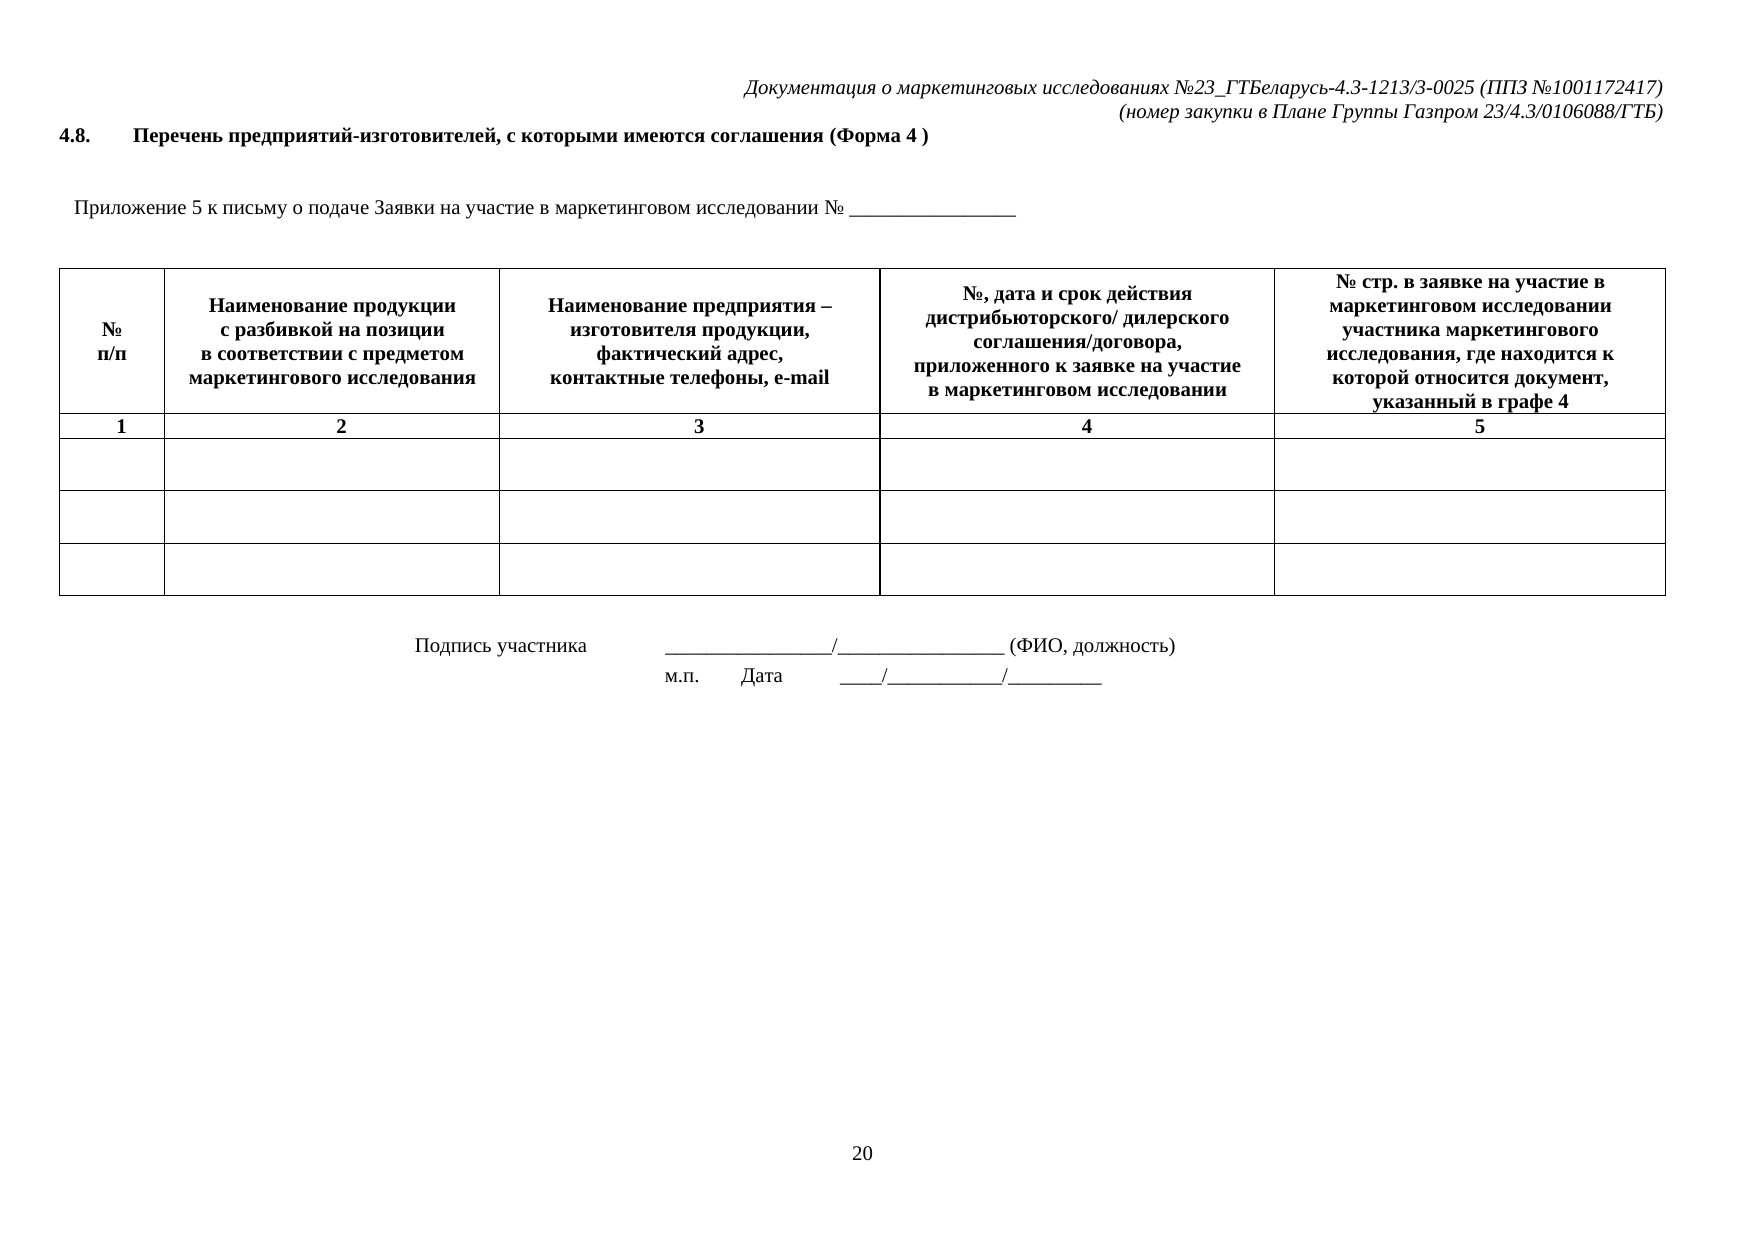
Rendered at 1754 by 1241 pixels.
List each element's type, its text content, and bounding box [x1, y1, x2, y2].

table_cell 5 [1275, 414, 1665, 438]
table_cell [60, 544, 164, 595]
table_cell [881, 491, 1274, 543]
table_cell [881, 544, 1274, 595]
table_cell 3 [500, 414, 879, 438]
table_cell [165, 491, 499, 543]
table_header № стр. в заявке на участие в маркетинговом исследовании участника маркетингового исследования, где находится к которой относится документ, указанный в графе 4 [1275, 269, 1665, 413]
table_header Наименование предприятия – изготовителя продукции, фактический адрес, контактные телефоны, e-mail [500, 269, 879, 413]
table_cell [1275, 491, 1665, 543]
table_cell [500, 491, 879, 543]
list Перечень предприятий-изготовителей, с которыми имеются соглашения (Форма 4 ) [59, 123, 1665, 147]
table_cell 4 [881, 414, 1274, 438]
table_header №, дата и срок действия дистрибьюторского/ дилерского соглашения/договора, приложенного к заявке на участие в маркетинговом исследовании [881, 269, 1274, 413]
table_cell [60, 491, 164, 543]
table_cell [881, 439, 1274, 490]
table_cell 2 [165, 414, 499, 438]
table_cell 1 [60, 414, 164, 438]
table_cell [500, 544, 879, 595]
text м.п. Дата ____/___________/_________ [326, 663, 1665, 687]
table_cell [165, 439, 499, 490]
table_header № п/п [60, 269, 164, 413]
table_cell [165, 544, 499, 595]
text Приложение 5 к письму о подаче Заявки на участие в маркетинговом исследовании № ________________ [59, 195, 1665, 219]
text Подпись участника ________________/________________ (ФИО, должность) [326, 633, 1665, 657]
table_cell [60, 439, 164, 490]
table_cell [1275, 439, 1665, 490]
table_cell [500, 439, 879, 490]
table_header Наименование продукции с разбивкой на позиции в соответствии с предметом маркетингового исследования [165, 269, 499, 413]
table_cell [1275, 544, 1665, 595]
